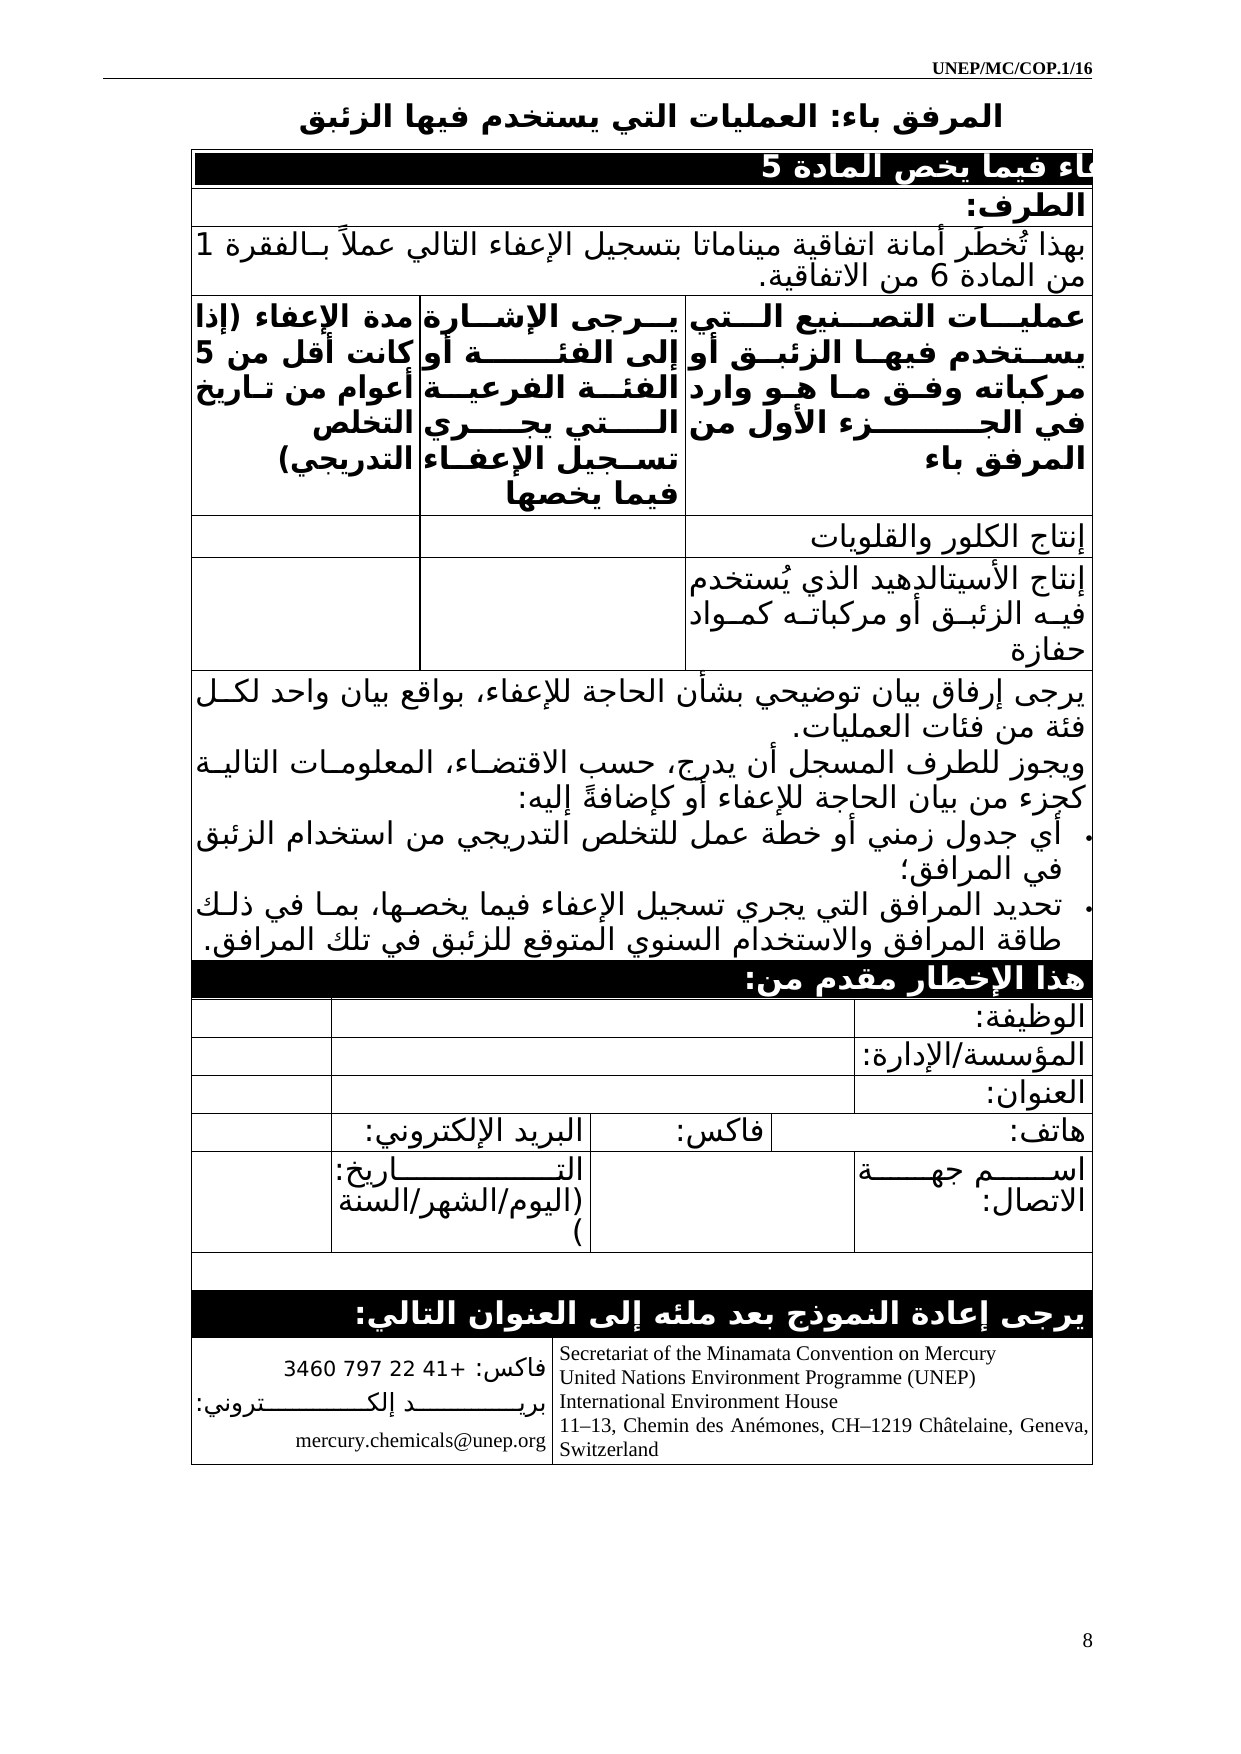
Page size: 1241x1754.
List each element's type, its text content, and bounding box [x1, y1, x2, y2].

table_cell التاريخ: (اليوم/الشهر/السنة) [332, 1152, 590, 1252]
table_cell يرجى إرفاق بيان توضيحي بشأن الحاجة للإعفاء، بواقع بيان واحد لكل فئة من فئات العمليات. ويجوز للطرف المسجل أن يدرج، حسب الاقتضاء، المعلومات التالية كجزء من بيان الحاجة للإعفاء أو كإضافةً إليه: أي جدول زمني أو خطة عمل للتخلص التدريجي من استخدام الزئبق في المرافق؛ تحديد المرافق التي يجري تسجيل الإعفاء فيما يخصها، بما في ذلك طاقة المرافق والاستخدام السنوي المتوقع للزئبق في تلك المرافق. [192, 671, 1092, 960]
table_cell إنتاج الكلور والقلويات [686, 516, 1092, 557]
table_cell الطرف: [192, 189, 1092, 226]
table_cell [192, 1076, 331, 1113]
table_cell البريد الإلكتروني: [332, 1114, 590, 1151]
table_cell [192, 1253, 1092, 1290]
table_cell يرجى الإشارة إلى الفئة أو الفئة الفرعية التي يجري تسجيل الإعفاء فيما يخصها [421, 296, 685, 515]
table_cell يرجى إعادة النموذج بعد ملئه إلى العنوان التالي: [255, 1291, 1092, 1337]
table_cell [192, 558, 419, 670]
table_header [192, 150, 1092, 188]
table_cell [192, 516, 419, 557]
table_cell عمليات التصنيع التي يستخدم فيها الزئبق أو مركباته وفق ما هو وارد في الجزء الأول من المرفق باء [686, 296, 1092, 515]
table_cell [332, 1076, 854, 1113]
table_cell [192, 1000, 331, 1037]
table_cell المؤسسة/الإدارة: [855, 1038, 1092, 1075]
table_cell [421, 558, 685, 670]
table_cell الوظيفة: [855, 1000, 1092, 1037]
table_cell [332, 1000, 854, 1037]
table_cell هذا الإخطار مقدم من: [332, 961, 1092, 998]
table_cell إنتاج الأسيتالدهيد الذي يُستخدم فيه الزئبق أو مركباته كمواد حفازة [686, 558, 1092, 670]
table_cell هاتف: [772, 1114, 1092, 1151]
table_cell العنوان: [855, 1076, 1092, 1113]
table_cell اسم جهة الاتصال: [855, 1152, 1092, 1252]
table_cell فاكس: +41 22 797 3460 بريد إلكتروني: mercury.chemicals@unep.org [192, 1338, 552, 1464]
table_cell بهذا تُخطَر أمانة اتفاقية ميناماتا بتسجيل الإعفاء التالي عملاً بالفقرة 1 من المادة 6 من الاتفاقية. [192, 227, 1092, 295]
table_cell [591, 1152, 854, 1252]
table_cell Secretariat of the Minamata Convention on Mercury United Nations Environment Programme (UNEP) International Environment House 11–13, Chemin des Anémones, CH–1219 Châtelaine, Geneva, Switzerland [553, 1338, 1092, 1464]
text المرفق باء: العمليات التي يستخدم فيها الزئبق [103, 94, 1004, 136]
table_cell [192, 1291, 254, 1337]
table_cell مدة الإعفاء (إذا كانت أقل من 5 أعوام من تاريخ التخلص التدريجي) [192, 296, 419, 515]
table_cell [332, 1038, 854, 1075]
table_cell [421, 516, 685, 557]
table_cell [192, 961, 331, 998]
table_cell [192, 1038, 331, 1075]
table_cell فاكس: [591, 1114, 771, 1151]
table_cell [192, 1114, 331, 1151]
table_cell [192, 1152, 331, 1252]
